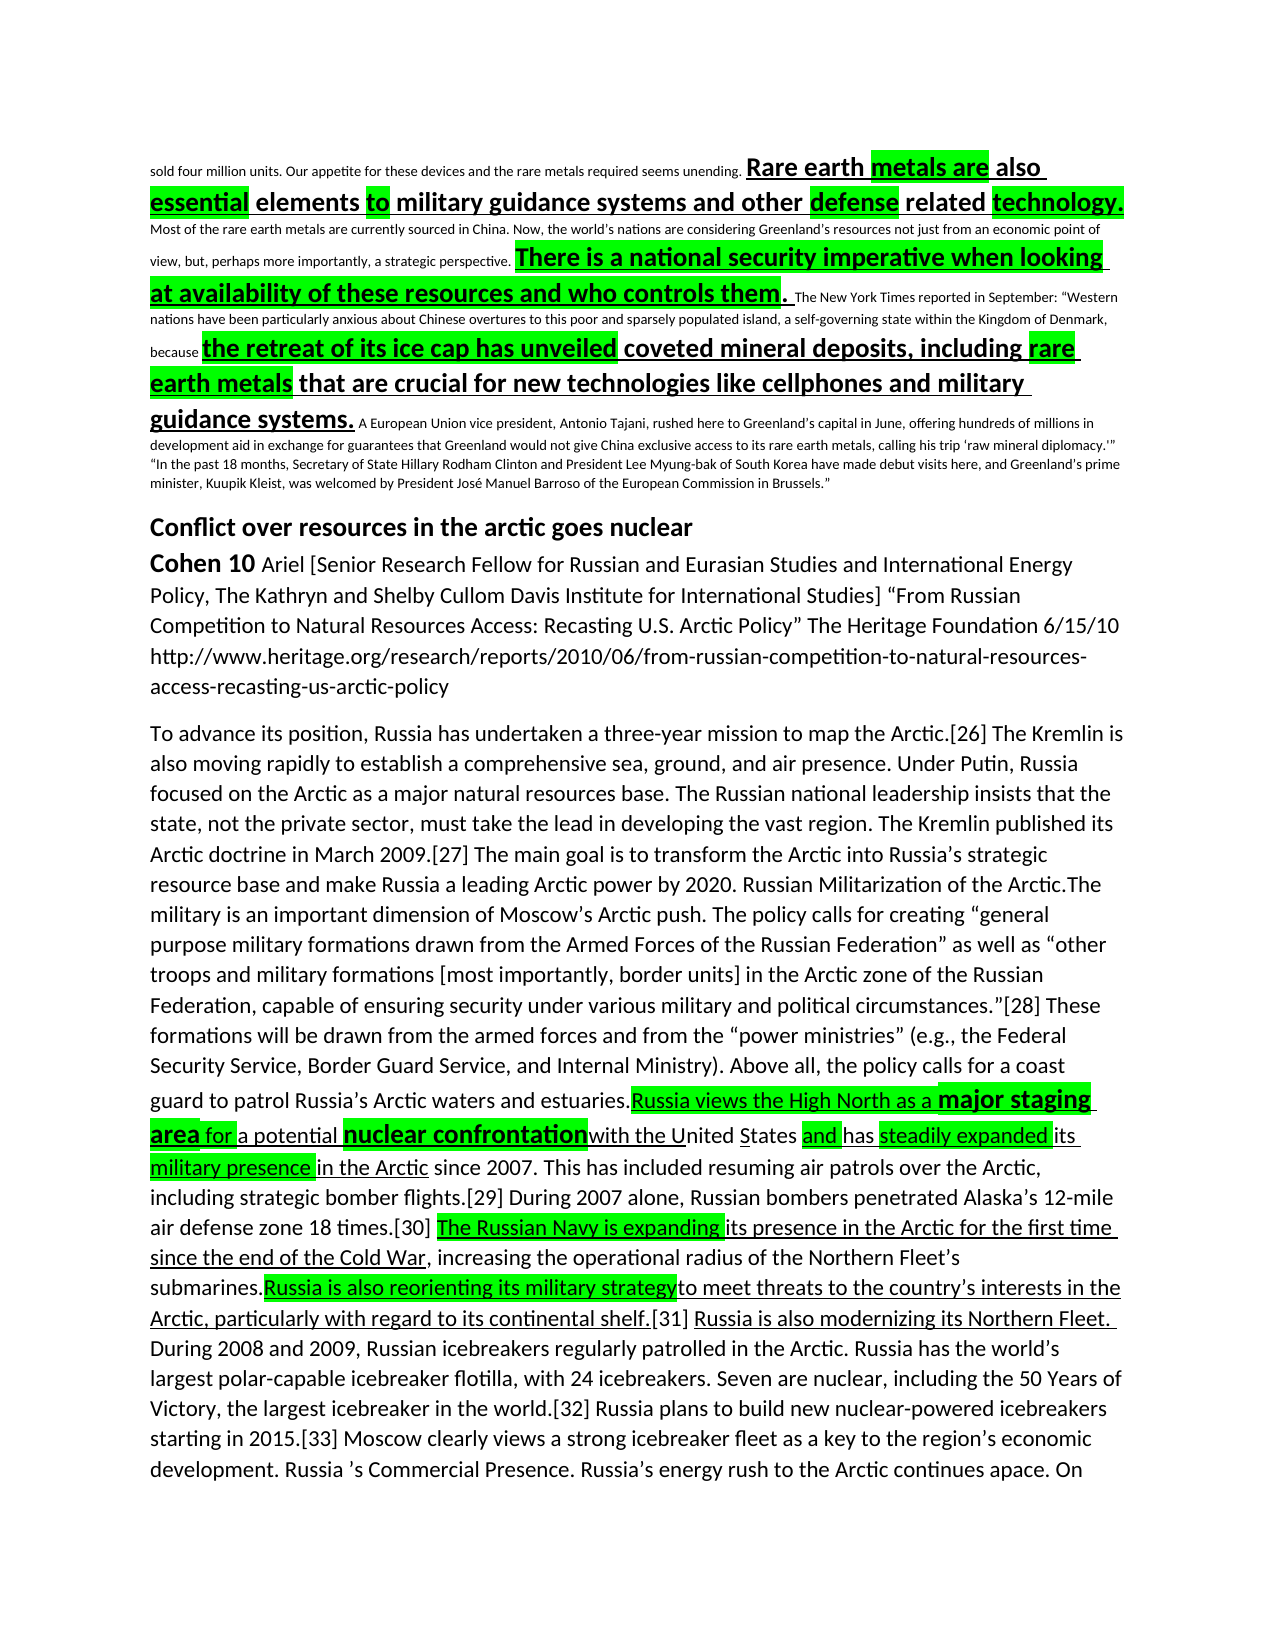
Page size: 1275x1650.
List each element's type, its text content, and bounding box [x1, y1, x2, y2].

text Cohen 10 Ariel [Senior Research Fellow for Russian and Eurasian Studies and International Energy Policy, The Kathryn and Shelby Cullom Davis Institute for International Studies] “From Russian Competition to Natural Resources Access: Recasting U.S. Arctic Policy” The Heritage Foundation 6/15/10 http://www.heritage.org/research/reports/2010/06/from-russian-competition-to-natural-resources-access-recasting-us-arctic-policy [150, 546, 1125, 700]
subtitle Conflict over resources in the arctic goes nuclear [150, 511, 1125, 544]
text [150, 719, 1125, 1483]
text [150, 150, 1125, 493]
